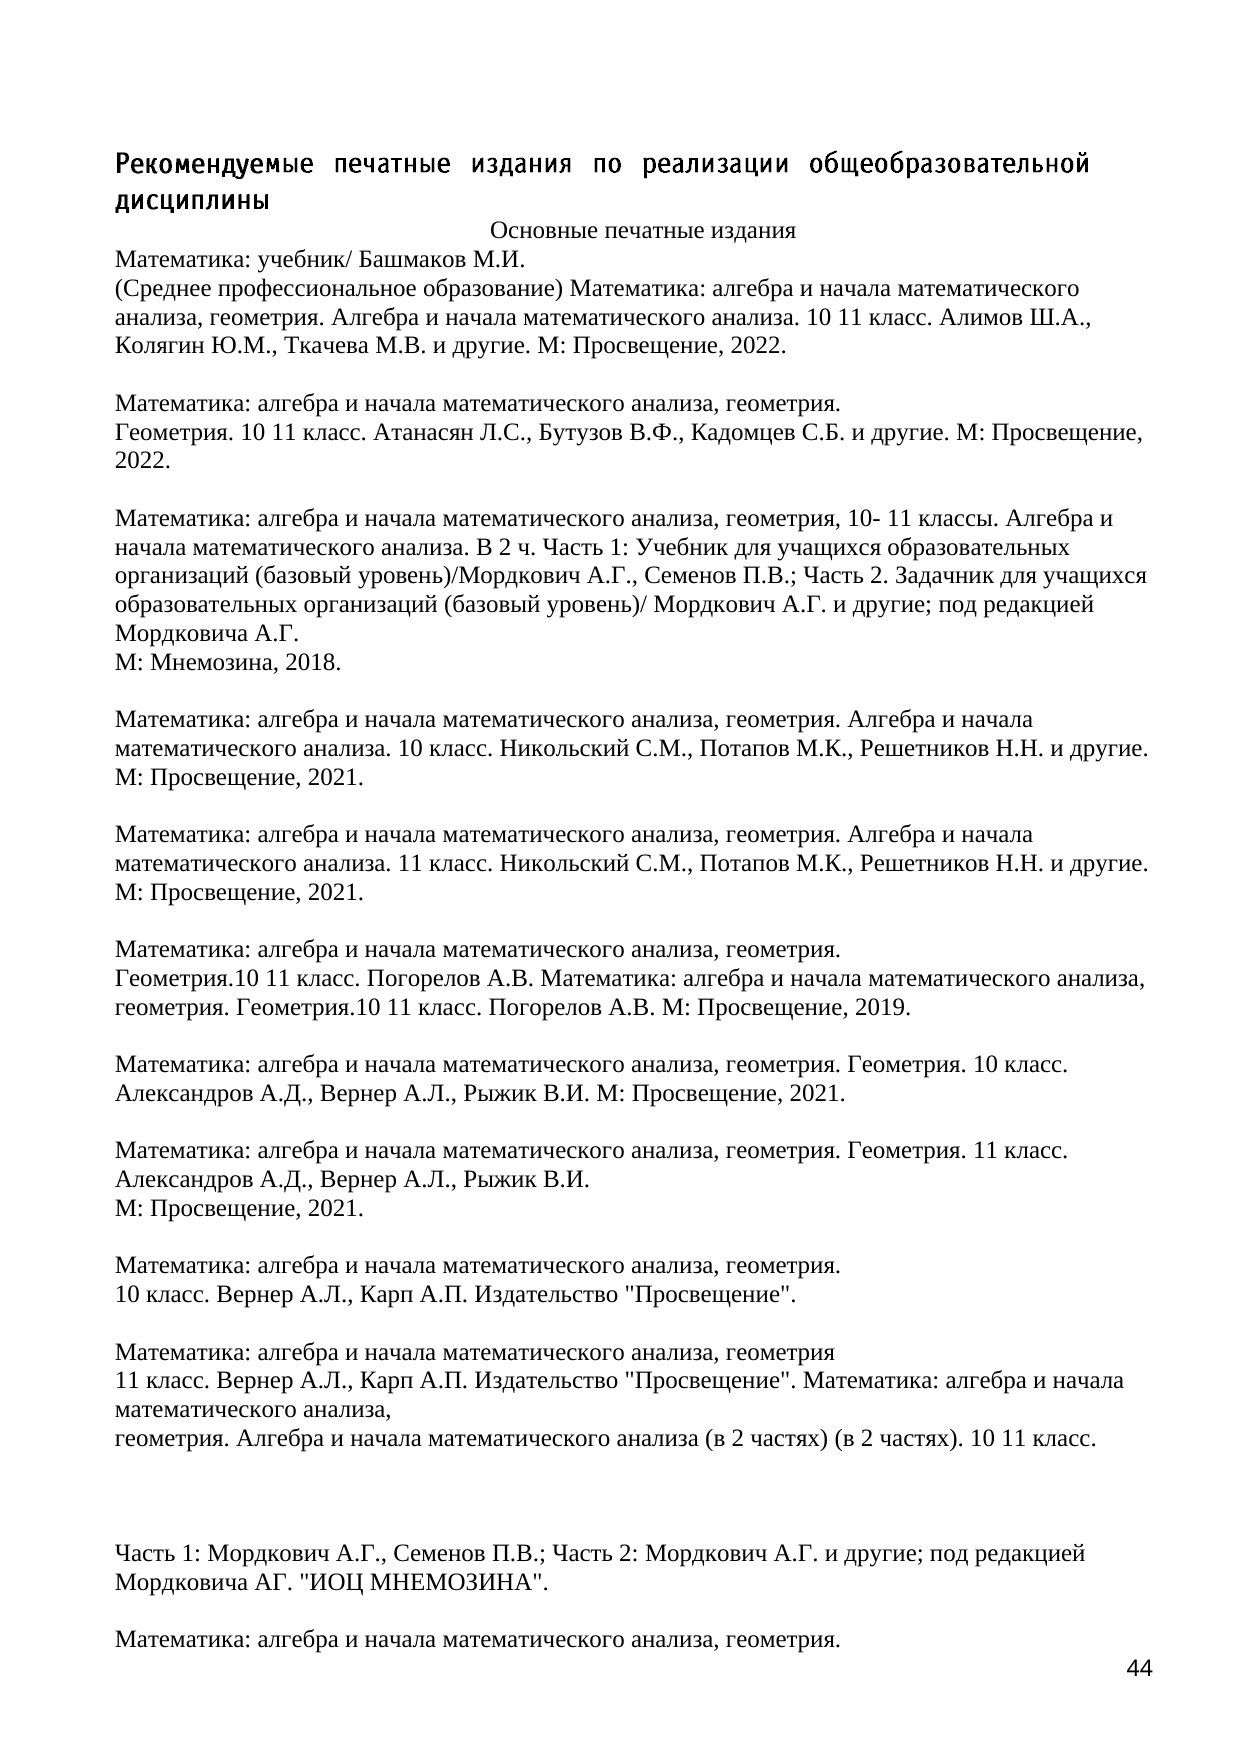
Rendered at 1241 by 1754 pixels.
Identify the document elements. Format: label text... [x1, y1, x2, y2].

text Геометрия. 10 11 класс. Атанасян Л.С., Бутузов В.Ф., Кадомцев С.Б. и другие. М: Просвещение, 2022. [114, 417, 1171, 474]
picture [114, 146, 1112, 180]
text Математика: алгебра и начала математического анализа, геометрия. [114, 934, 1171, 963]
text Математика: алгебра и начала математического анализа, геометрия. Геометрия. 10 класс. Александров А.Д., Вернер А.Л., Рыжик В.И. М: Просвещение, 2021. [114, 1049, 1171, 1107]
text Математика: алгебра и начала математического анализа, геометрия. Алгебра и начала математического анализа. 11 класс. Никольский С.М., Потапов М.К., Решетников Н.Н. и другие. М: Просвещение, 2021. [114, 819, 1171, 906]
text Часть 1: Мордкович А.Г., Семенов П.В.; Часть 2: Мордкович А.Г. и другие; под редакцией Мордковича АГ. "ИОЦ МНЕМОЗИНА". [114, 1538, 1171, 1596]
text M: Мнемозина, 2018. [114, 647, 1171, 676]
text Математика: алгебра и начала математического анализа, геометрия [114, 1337, 1171, 1366]
text Математика: учебник/ Башмаков М.И. [114, 244, 1171, 273]
picture [114, 182, 292, 216]
text Основные печатные издания [114, 216, 1171, 244]
text (Среднее профессиональное образование) Математика: алгебра и начала математического анализа, геометрия. Алгебра и начала математического анализа. 10 11 класс. Алимов Ш.А., Колягин Ю.М., Ткачева М.В. и другие. М: Просвещение, 2022. [114, 273, 1171, 359]
text M: Просвещение, 2021. [114, 1193, 1171, 1222]
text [114, 1624, 1171, 1653]
text Математика: алгебра и начала математического анализа, геометрия, 10- 11 классы. Алгебра и начала математического анализа. В 2 ч. Часть 1: Учебник для учащихся образовательных организаций (базовый уровень)/Мордкович А.Г., Семенов П.В.; Часть 2. Задачник для учащихся образовательных организаций (базовый уровень)/ Мордкович А.Г. и другие; под редакцией Мордковича А.Г. [114, 503, 1171, 647]
text Математика: алгебра и начала математического анализа, геометрия. [114, 1251, 1171, 1279]
text геометрия. Алгебра и начала математического анализа (в 2 частях) (в 2 частях). 10 11 класс. [114, 1423, 1171, 1452]
text 10 класс. Вернер А.Л., Карп А.П. Издательство "Просвещение". [114, 1279, 1171, 1308]
text Геометрия.10 11 класс. Погорелов А.В. Математика: алгебра и начала математического анализа, геометрия. Геометрия.10 11 класс. Погорелов А.В. М: Просвещение, 2019. [114, 963, 1171, 1021]
text 11 класс. Вернер А.Л., Карп А.П. Издательство "Просвещение". Математика: алгебра и начала математического анализа, [114, 1366, 1171, 1423]
text Математика: алгебра и начала математического анализа, геометрия. Алгебра и начала математического анализа. 10 класс. Никольский С.М., Потапов М.К., Решетников Н.Н. и другие. М: Просвещение, 2021. [114, 704, 1171, 791]
text Математика: алгебра и начала математического анализа, геометрия. [114, 388, 1171, 417]
text Математика: алгебра и начала математического анализа, геометрия. Геометрия. 11 класс. Александров А.Д., Вернер А.Л., Рыжик В.И. [114, 1136, 1171, 1193]
